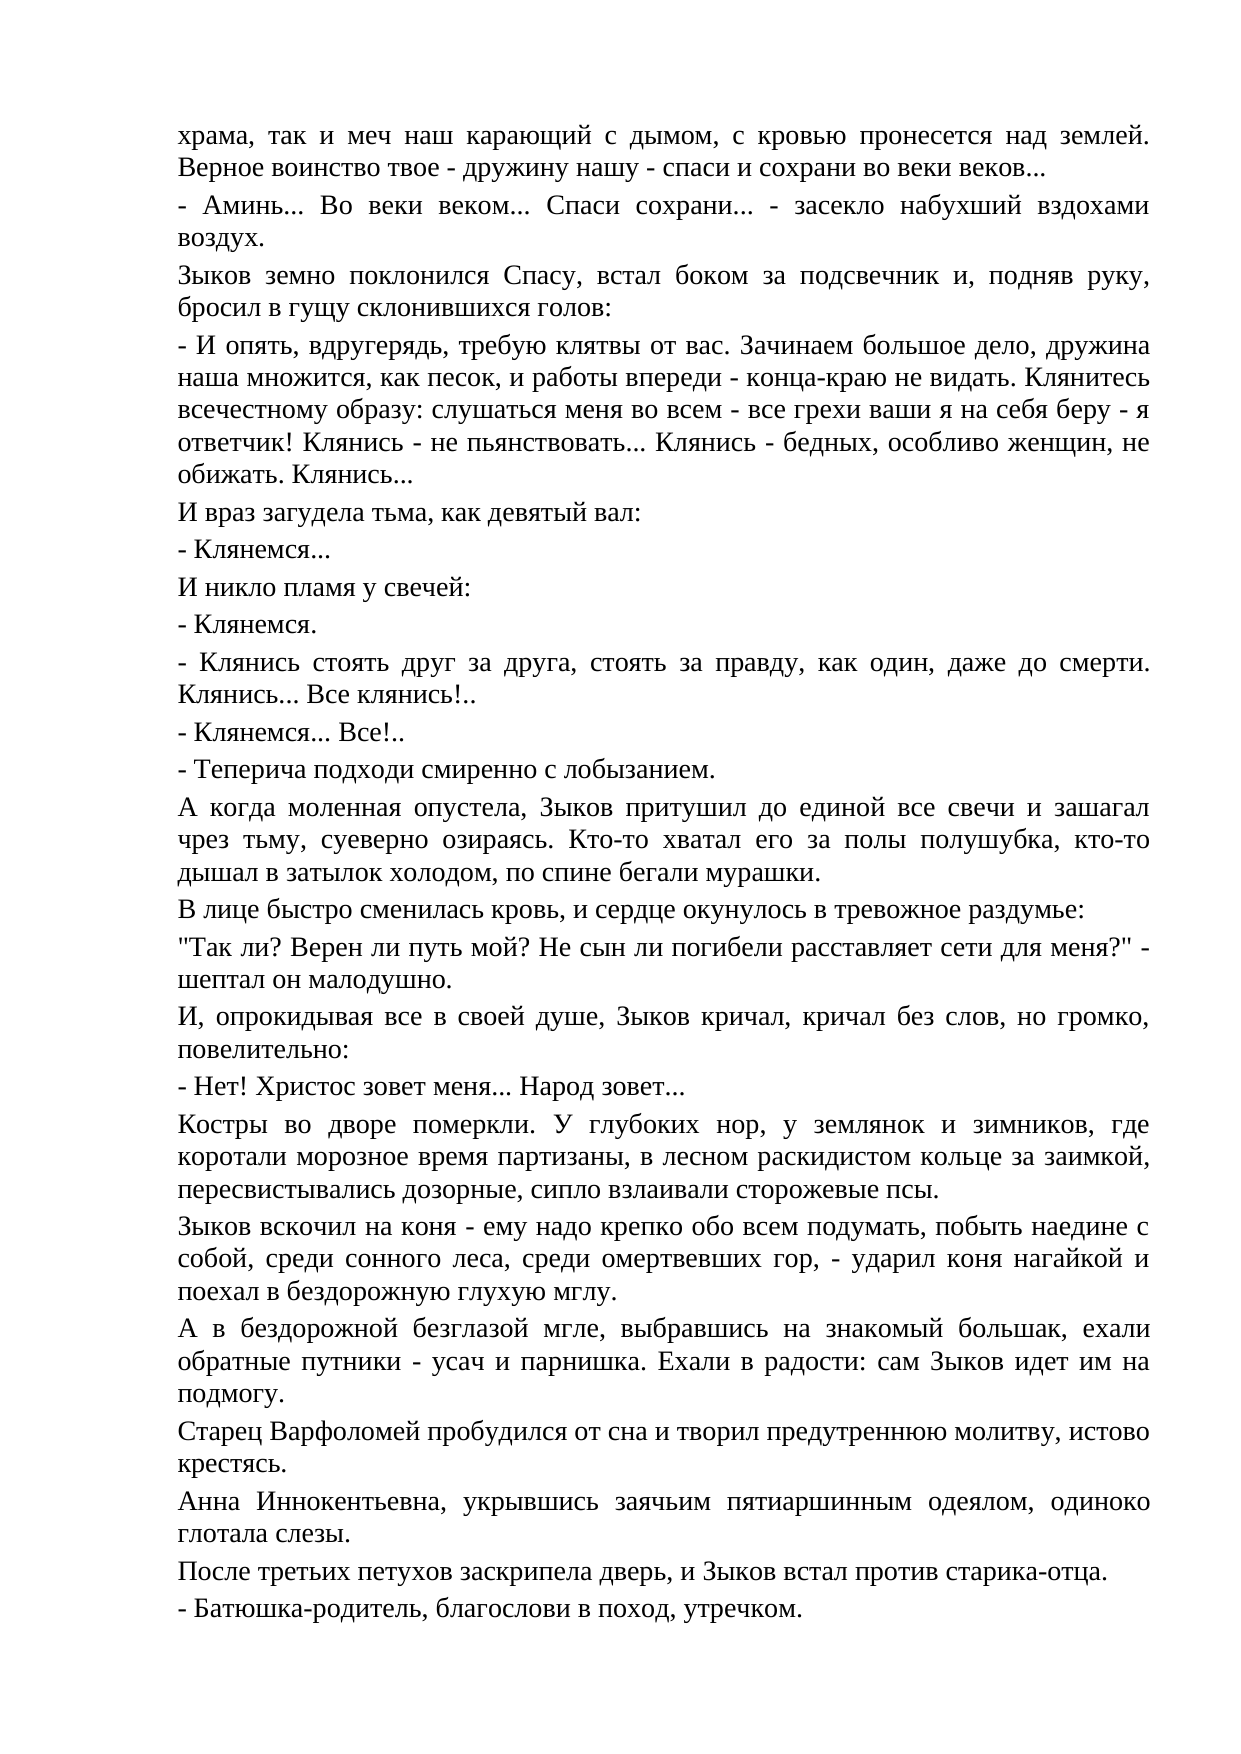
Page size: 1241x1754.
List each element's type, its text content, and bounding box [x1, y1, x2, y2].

text Зыков вскочил на коня - ему надо крепко обо всем подумать, побыть наедине с собой, среди сонного леса, среди омертвевших гор, - ударил коня нагайкой и поехал в бездорожную глухую мглу. [177, 1209, 1152, 1306]
text А в бездорожной безглазой мгле, выбравшись на знакомый большак, ехали обратные путники - усач и парнишка. Ехали в радости: сам Зыков идет им на подмогу. [177, 1311, 1152, 1409]
text А когда моленная опустела, Зыков притушил до единой все свечи и зашагал чрез тьму, суеверно озираясь. Кто-то хватал его за полы полушубка, кто-то дышал в затылок холодом, по спине бегали мурашки. [177, 790, 1152, 887]
text Анна Иннокентьевна, укрывшись заячьим пятиаршинным одеялом, одиноко глотала слезы. [177, 1484, 1152, 1548]
text - Батюшка-родитель, благослови в поход, утречком. [177, 1591, 1152, 1623]
text И никло пламя у свечей: [177, 570, 1152, 602]
text - Нет! Христос зовет меня... Народ зовет... [177, 1069, 1152, 1102]
text - И опять, вдругерядь, требую клятвы от вас. Зачинаем большое дело, дружина наша множится, как песок, и работы впереди - конца-краю не видать. Клянитесь всечестному образу: слушаться меня во всем - все грехи ваши я на себя беру - я ответчик! Клянись - не пьянствовать... Клянись - бедных, особливо женщин, не обижать. Клянись... [177, 328, 1152, 490]
text После третьих петухов заскрипела дверь, и Зыков встал против старика-отца. [177, 1553, 1152, 1586]
text "Так ли? Верен ли путь мой? Не сын ли погибели расставляет сети для меня?" - шептал он малодушно. [177, 929, 1152, 994]
text И, опрокидывая все в своей душе, Зыков кричал, кричал без слов, но громко, повелительно: [177, 999, 1152, 1064]
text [177, 118, 1152, 183]
text - Клянемся... Все!.. [177, 715, 1152, 747]
text - Клянемся. [177, 607, 1152, 640]
text - Клянемся... [177, 532, 1152, 565]
text - Клянись стоять друг за друга, стоять за правду, как один, даже до смерти. Клянись... Все клянись!.. [177, 645, 1152, 710]
text - Теперича подходи смиренно с лобызанием. [177, 752, 1152, 785]
text - Аминь... Во веки веком... Спаси сохрани... - засекло набухший вздохами воздух. [177, 188, 1152, 253]
text Костры во дворе померкли. У глубоких нор, у землянок и зимников, где коротали морозное время партизаны, в лесном раскидистом кольце за заимкой, пересвистывались дозорные, сипло взлаивали сторожевые псы. [177, 1107, 1152, 1204]
text И враз загудела тьма, как девятый вал: [177, 495, 1152, 527]
text Старец Варфоломей пробудился от сна и творил предутреннюю молитву, истово крестясь. [177, 1414, 1152, 1478]
text Зыков земно поклонился Спасу, встал боком за подсвечник и, подняв руку, бросил в гущу склонившихся голов: [177, 258, 1152, 323]
text В лице быстро сменилась кровь, и сердце окунулось в тревожное раздумье: [177, 892, 1152, 924]
